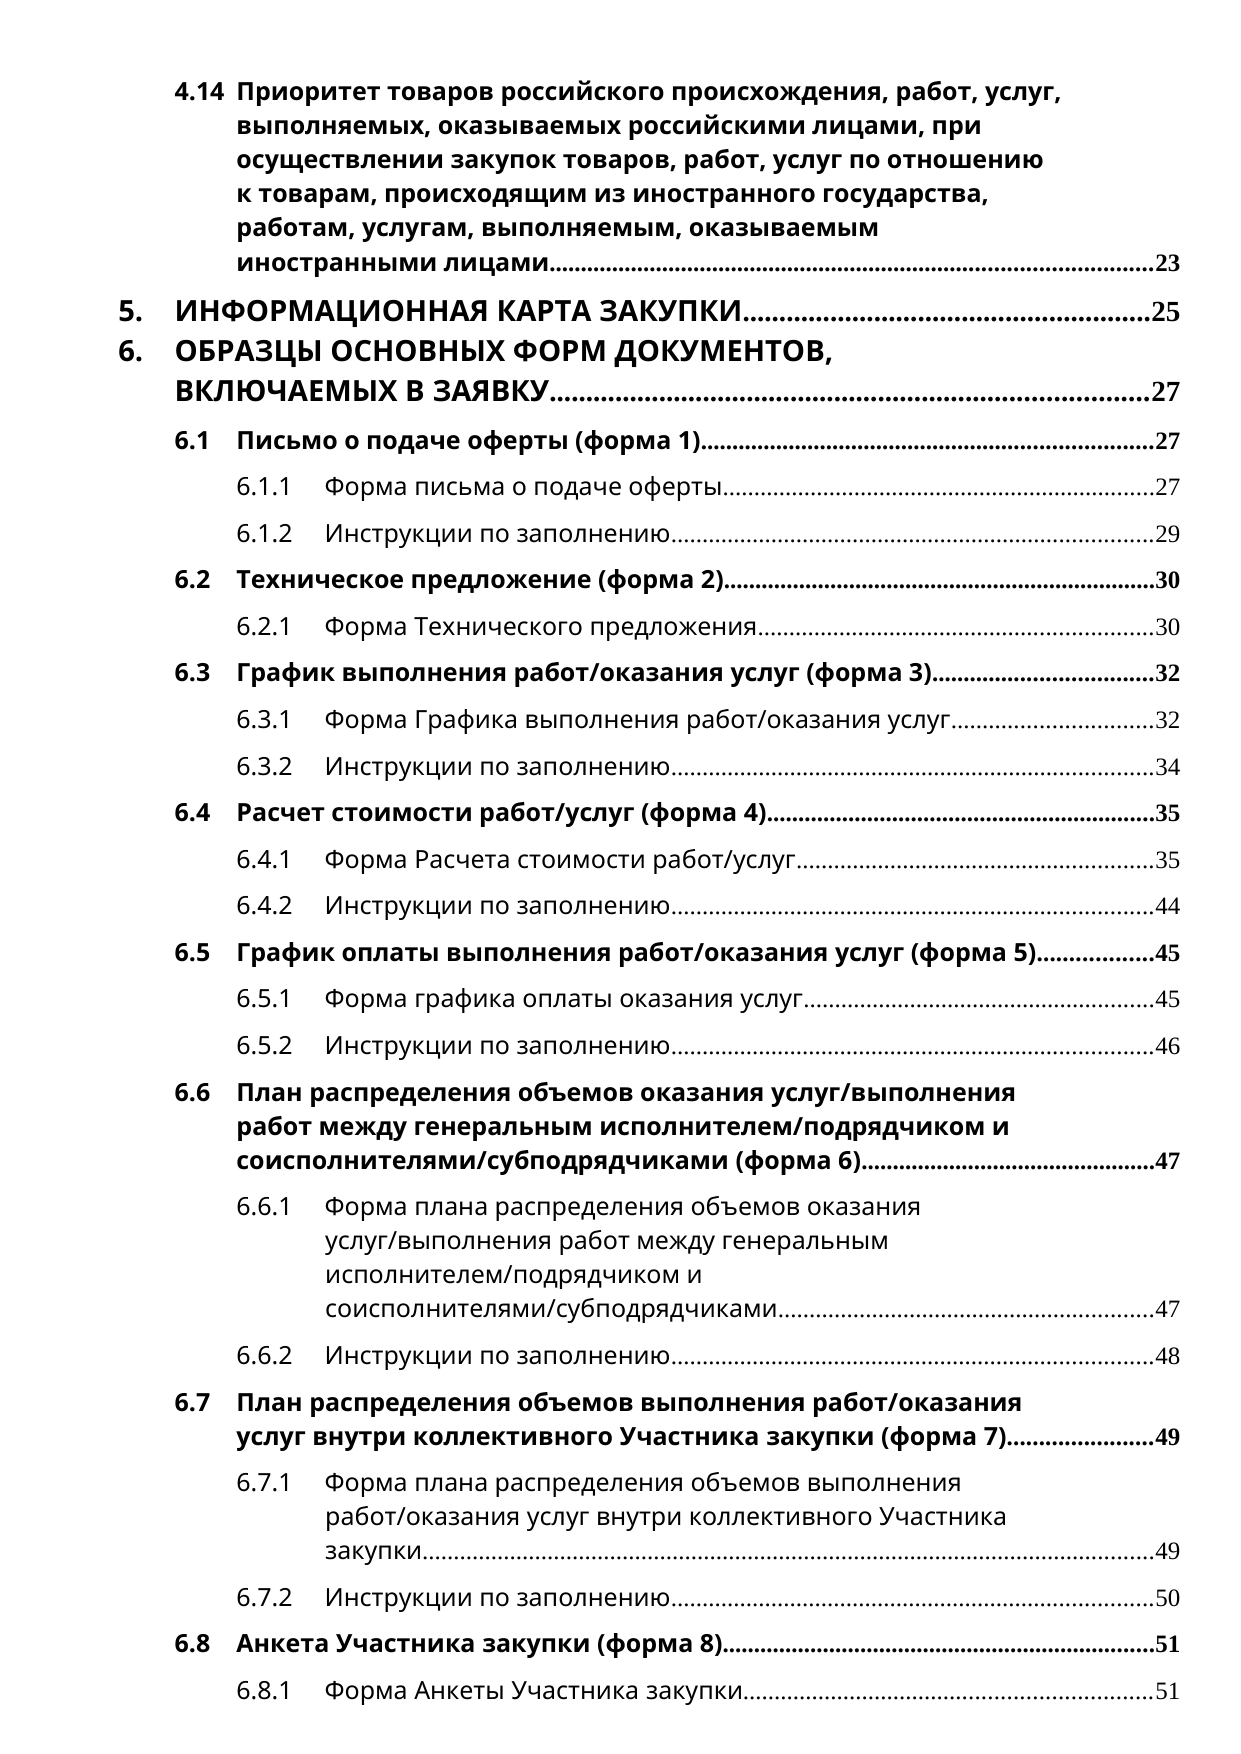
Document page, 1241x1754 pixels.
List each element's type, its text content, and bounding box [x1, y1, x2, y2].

text 6.2 Техническое предложение (форма 2) 30 [174, 562, 1063, 596]
text 6.1 Письмо о подаче оферты (форма 1) 27 [174, 422, 1063, 456]
text 6.6.1 Форма плана распределения объемов оказания услуг/выполнения работ между генеральным исполнителем/подрядчиком и соисполнителями/субподрядчиками 47 [236, 1189, 1063, 1325]
text 6.2.1 Форма Технического предложения 30 [236, 608, 1063, 643]
text 6.3.1 Форма Графика выполнения работ/оказания услуг 32 [236, 702, 1063, 736]
text 4.14 Приоритет товаров российского происхождения, работ, услуг, выполняемых, оказываемых российскими лицами, при осуществлении закупок товаров, работ, услуг по отношению к товарам, происходящим из иностранного государства, работам, услугам, выполняемым, оказываемым иностранными лицами 23 [174, 74, 1063, 278]
text 6.7 План распределения объемов выполнения работ/оказания услуг внутри коллективного Участника закупки (форма 7) 49 [174, 1384, 1063, 1452]
text 6.8 Анкета Участника закупки (форма 8) 51 [174, 1626, 1063, 1660]
text 6.4.2 Инструкции по заполнению 44 [236, 888, 1063, 922]
text 6.1.1 Форма письма о подаче оферты 27 [236, 469, 1063, 503]
text 5. Информационная карта закупки 25 [118, 291, 1063, 330]
text 6.6 План распределения объемов оказания услуг/выполнения работ между генеральным исполнителем/подрядчиком и соисполнителями/субподрядчиками (форма 6) 47 [174, 1074, 1063, 1176]
text 6.5.1 Форма графика оплаты оказания услуг 45 [236, 981, 1063, 1015]
text 6.5 График оплаты выполнения работ/оказания услуг (форма 5) 45 [174, 934, 1063, 968]
text 6.1.2 Инструкции по заполнению 29 [236, 515, 1063, 549]
text 6.5.2 Инструкции по заполнению 46 [236, 1028, 1063, 1062]
text 6.8.1 Форма Анкеты Участника закупки 51 [236, 1673, 1063, 1707]
text 6.7.1 Форма плана распределения объемов выполнения работ/оказания услуг внутри коллективного Участника закупки 49 [236, 1465, 1063, 1567]
text 6.3.2 Инструкции по заполнению 34 [236, 748, 1063, 782]
text 6.6.2 Инструкции по заполнению 48 [236, 1338, 1063, 1372]
text 6. Образцы основных форм документов, включаемых в заявку 27 [118, 330, 1063, 410]
text 6.4.1 Форма Расчета стоимости работ/услуг 35 [236, 841, 1063, 875]
text 6.7.2 Инструкции по заполнению 50 [236, 1579, 1063, 1613]
text 6.4 Расчет стоимости работ/услуг (форма 4) 35 [174, 795, 1063, 829]
text 6.3 График выполнения работ/оказания услуг (форма 3) 32 [174, 655, 1063, 689]
